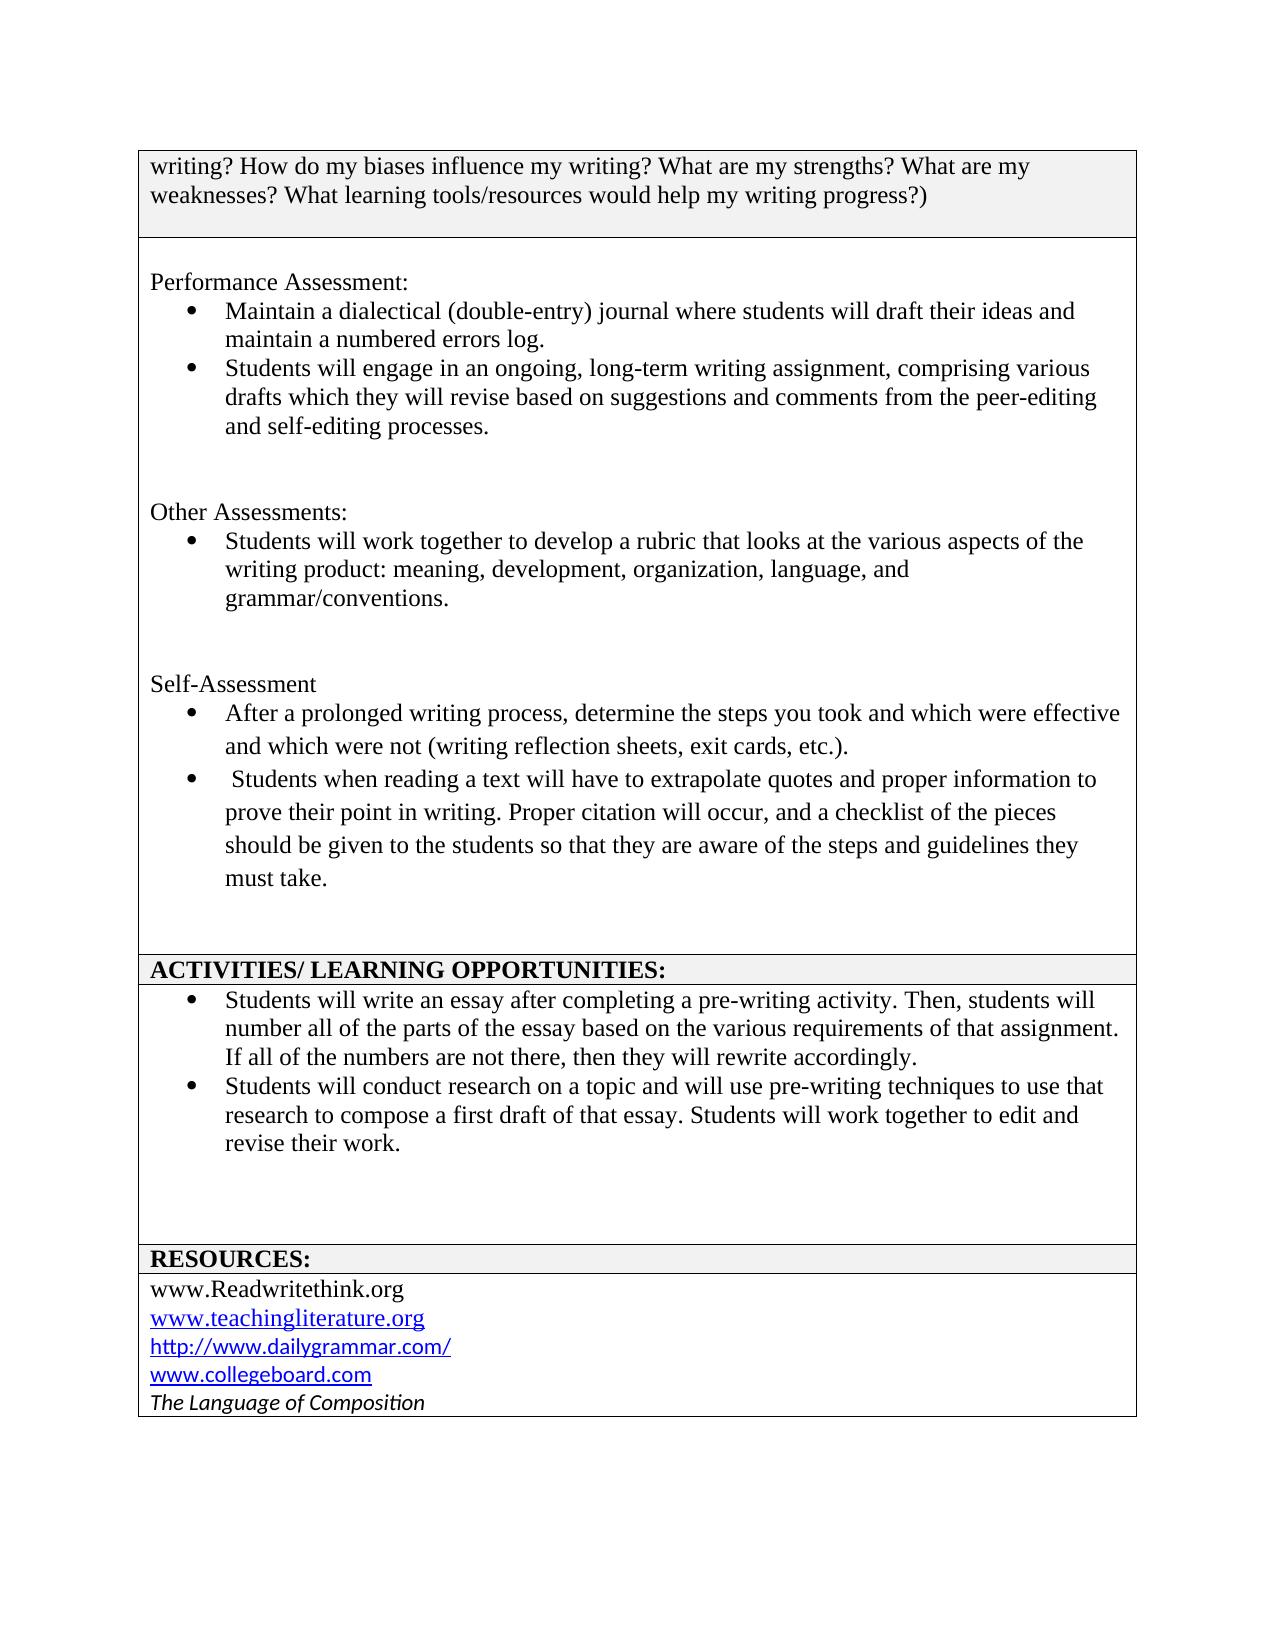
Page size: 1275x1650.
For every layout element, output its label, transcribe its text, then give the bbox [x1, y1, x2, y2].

table_cell RESOURCES: [139, 1245, 1136, 1273]
table_cell www.Readwritethink.org www.teachingliterature.org http://www.dailygrammar.com/ www.collegeboard.com The Language of Composition [139, 1274, 1136, 1416]
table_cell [139, 151, 1136, 237]
table_cell Performance Assessment: Maintain a dialectical (double-entry) journal where students will draft their ideas and maintain a numbered errors log. Students will engage in an ongoing, long-term writing assignment, comprising various drafts which they will revise based on suggestions and comments from the peer-editing and self-editing processes. Other Assessments: Students will work together to develop a rubric that looks at the various aspects of the writing product: meaning, development, organization, language, and grammar/conventions. Self-Assessment After a prolonged writing process, determine the steps you took and which were effective and which were not (writing reflection sheets, exit cards, etc.). Students when reading a text will have to extrapolate quotes and proper information to prove their point in writing. Proper citation will occur, and a checklist of the pieces should be given to the students so that they are aware of the steps and guidelines they must take. [139, 238, 1136, 954]
table_cell Students will write an essay after completing a pre-writing activity. Then, students will number all of the parts of the essay based on the various requirements of that assignment. If all of the numbers are not there, then they will rewrite accordingly. Students will conduct research on a topic and will use pre-writing techniques to use that research to compose a first draft of that essay. Students will work together to edit and revise their work. [139, 985, 1136, 1243]
table_cell ACTIVITIES/ LEARNING OPPORTUNITIES: [139, 955, 1136, 984]
